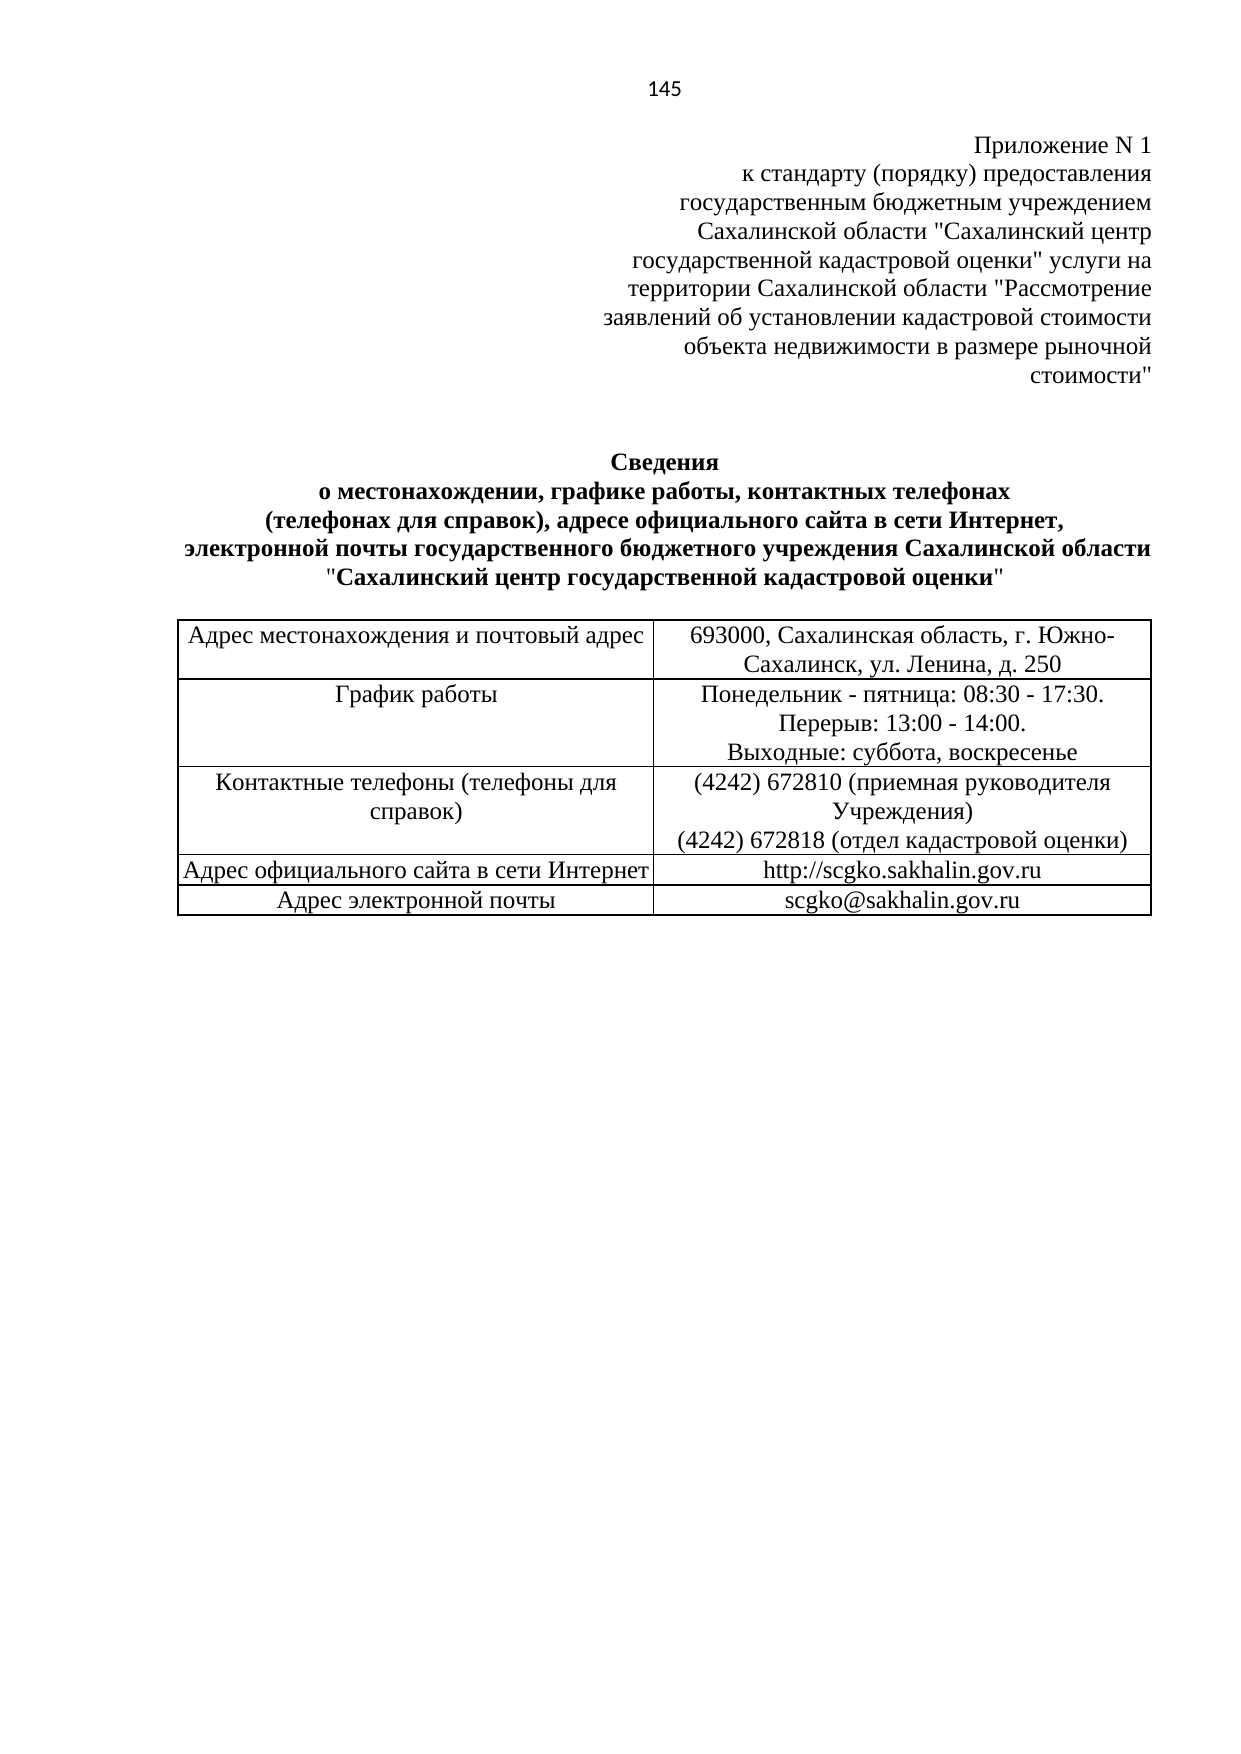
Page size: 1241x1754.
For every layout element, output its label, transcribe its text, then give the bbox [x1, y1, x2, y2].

text электронной почты государственного бюджетного учреждения Сахалинской области "Сахалинский центр государственной кадастровой оценки" [177, 533, 1152, 591]
text о местонахождении, графике работы, контактных телефонах [177, 476, 1152, 505]
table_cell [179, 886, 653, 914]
text Приложение N 1 [589, 130, 1152, 158]
text к стандарту (порядку) предоставления государственным бюджетным учреждением Сахалинской области "Сахалинский центр государственной кадастровой оценки" услуги на территории Сахалинской области "Рассмотрение заявлений об установлении кадастровой стоимости объекта недвижимости в размере рыночной стоимости" [589, 158, 1152, 388]
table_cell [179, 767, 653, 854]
text Сведения [177, 447, 1152, 476]
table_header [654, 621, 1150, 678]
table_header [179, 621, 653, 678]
text (телефонах для справок), адресе официального сайта в сети Интернет, [177, 505, 1152, 533]
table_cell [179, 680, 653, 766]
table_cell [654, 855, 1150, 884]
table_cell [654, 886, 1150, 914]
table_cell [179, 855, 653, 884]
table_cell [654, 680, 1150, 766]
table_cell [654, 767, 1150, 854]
